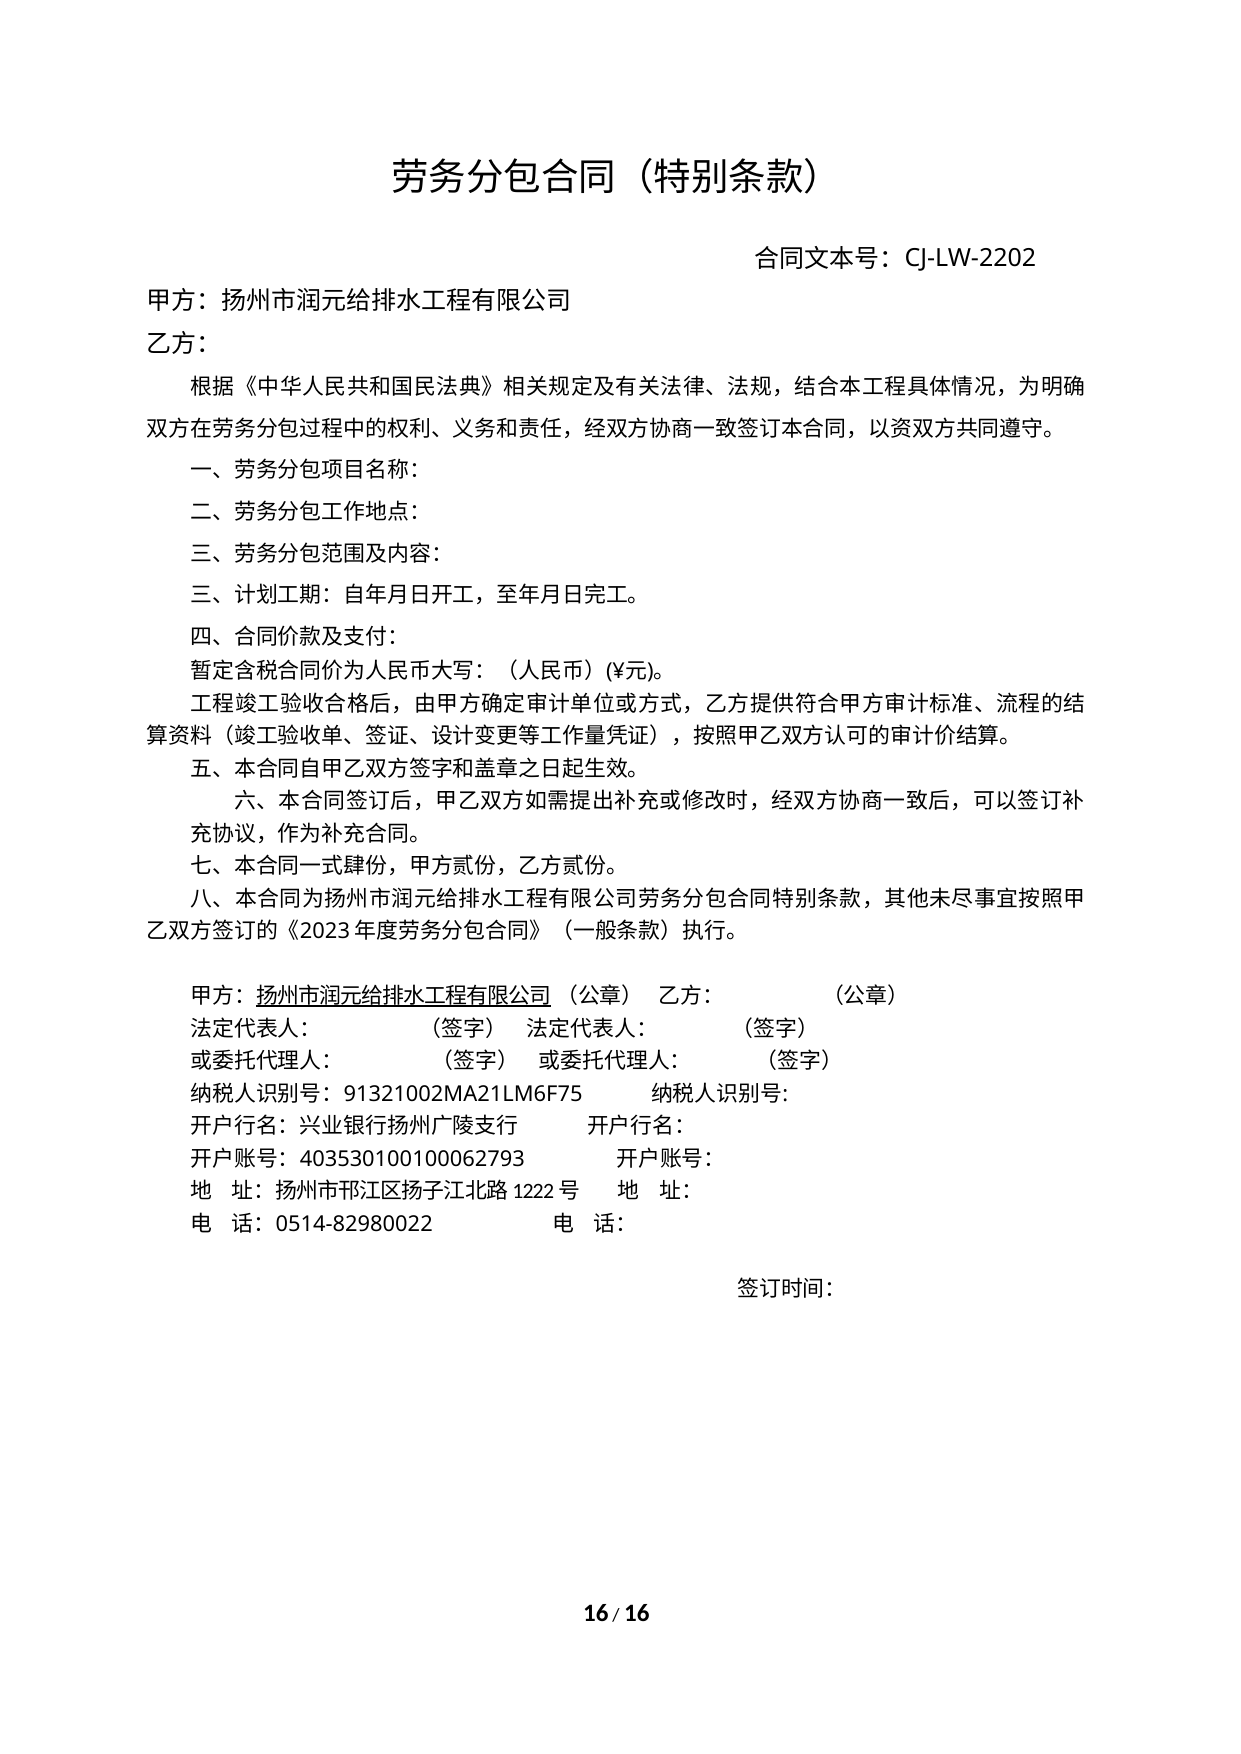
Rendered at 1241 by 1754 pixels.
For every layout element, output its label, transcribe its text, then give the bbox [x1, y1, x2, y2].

text 三、劳务分包范围及内容： [146, 528, 1085, 569]
text 合同文本号：CJ-LW-2202 [354, 236, 1085, 278]
text 暂定含税合同价为人民币大写：（人民币）(¥元)。 [146, 653, 1085, 685]
text 开户行名：兴业银行扬州广陵支行 开户行名： [190, 1108, 1085, 1140]
text 七、本合同一式肆份，甲方贰份，乙方贰份。 [146, 848, 1085, 880]
text 乙方： [146, 319, 1085, 361]
text 三、计划工期：自年月日开工，至年月日完工。 [146, 569, 1085, 611]
text 签订时间： [146, 1270, 1085, 1303]
text 纳税人识别号：91321002MA21LM6F75 纳税人识别号: [146, 1075, 1085, 1108]
text 开户账号：403530100100062793 开户账号： [146, 1140, 1085, 1173]
text 六、本合同签订后，甲乙双方如需提出补充或修改时，经双方协商一致后，可以签订补充协议，作为补充合同。 [190, 783, 1085, 848]
text 地 址：扬州市邗江区扬子江北路1222号 地 址： [190, 1173, 1085, 1205]
text 甲方：扬州市润元给排水工程有限公司 （公章） 乙方： （公章） [146, 978, 1085, 1010]
text 一、劳务分包项目名称： [146, 444, 1085, 486]
text 八、本合同为扬州市润元给排水工程有限公司劳务分包合同特别条款，其他未尽事宜按照甲乙双方签订的《2023年度劳务分包合同》（一般条款）执行。 [146, 880, 1085, 945]
text 法定代表人： （签字） 法定代表人： （签字） [146, 1010, 1085, 1043]
text 五、本合同自甲乙双方签字和盖章之日起生效。 [146, 750, 1085, 783]
text 甲方：扬州市润元给排水工程有限公司 [146, 278, 1085, 319]
text 工程竣工验收合格后，由甲方确定审计单位或方式，乙方提供符合甲方审计标准、流程的结算资料（竣工验收单、签证、设计变更等工作量凭证），按照甲乙双方认可的审计价结算。 [146, 685, 1085, 750]
text 电 话：0514-82980022 电 话： [146, 1205, 1085, 1238]
text 或委托代理人： （签字） 或委托代理人： （签字） [146, 1043, 1085, 1075]
text 劳务分包合同（特别条款） [146, 153, 1085, 194]
text 根据《中华人民共和国民法典》相关规定及有关法律、法规，结合本工程具体情况，为明确双方在劳务分包过程中的权利、义务和责任，经双方协商一致签订本合同，以资双方共同遵守。 [146, 361, 1085, 444]
text 四、合同价款及支付： [146, 611, 1085, 653]
text 二、劳务分包工作地点： [146, 486, 1085, 528]
